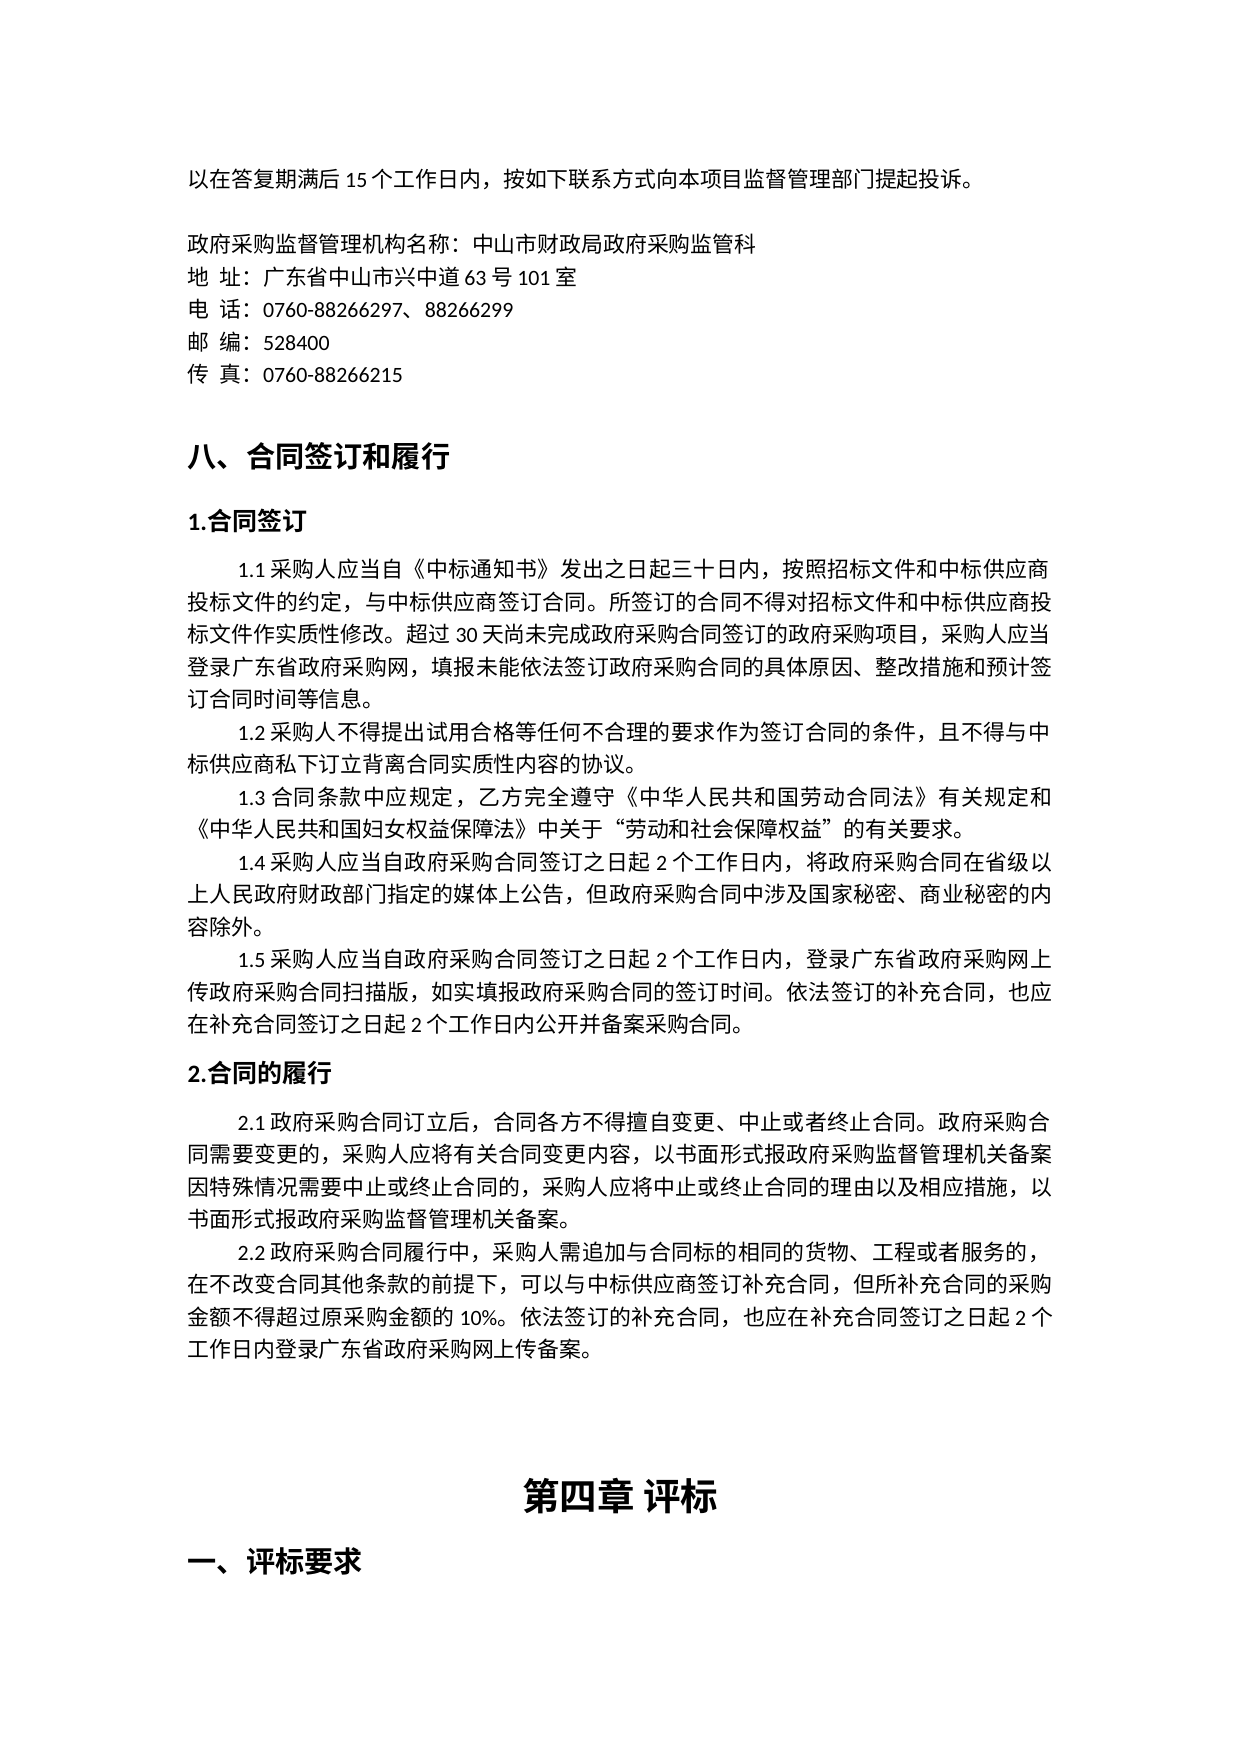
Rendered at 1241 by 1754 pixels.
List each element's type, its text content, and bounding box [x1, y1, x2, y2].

text 电 话：0760-88266297、88266299 [187, 292, 1053, 324]
text 2.合同的履行 [187, 1039, 1053, 1104]
text 1.1采购人应当自《中标通知书》发出之日起三十日内，按照招标文件和中标供应商投标文件的约定，与中标供应商签订合同。所签订的合同不得对招标文件和中标供应商投标文件作实质性修改。超过30天尚未完成政府采购合同签订的政府采购项目，采购人应当登录广东省政府采购网，填报未能依法签订政府采购合同的具体原因、整改措施和预计签订合同时间等信息。 [187, 552, 1053, 714]
text 1.合同签订 [187, 487, 1053, 552]
text 地 址：广东省中山市兴中道63号101室 [187, 259, 1053, 292]
text 1.2采购人不得提出试用合格等任何不合理的要求作为签订合同的条件，且不得与中标供应商私下订立背离合同实质性内容的协议。 [187, 714, 1053, 779]
text 1.4采购人应当自政府采购合同签订之日起2个工作日内，将政府采购合同在省级以上人民政府财政部门指定的媒体上公告，但政府采购合同中涉及国家秘密、商业秘密的内容除外。 [187, 844, 1053, 942]
text 传 真：0760-88266215 [187, 357, 1053, 389]
text 1.5采购人应当自政府采购合同签订之日起2个工作日内，登录广东省政府采购网上传政府采购合同扫描版，如实填报政府采购合同的签订时间。依法签订的补充合同，也应在补充合同签订之日起2个工作日内公开并备案采购合同。 [187, 942, 1053, 1039]
text 2.2政府采购合同履行中，采购人需追加与合同标的相同的货物、工程或者服务的，在不改变合同其他条款的前提下，可以与中标供应商签订补充合同，但所补充合同的采购金额不得超过原采购金额的10%。依法签订的补充合同，也应在补充合同签订之日起2个工作日内登录广东省政府采购网上传备案。 [187, 1234, 1053, 1364]
text 2.1政府采购合同订立后，合同各方不得擅自变更、中止或者终止合同。政府采购合同需要变更的，采购人应将有关合同变更内容，以书面形式报政府采购监督管理机关备案；因特殊情况需要中止或终止合同的，采购人应将中止或终止合同的理由以及相应措施，以书面形式报政府采购监督管理机关备案。 [187, 1104, 1053, 1234]
text 1.3合同条款中应规定，乙方完全遵守《中华人民共和国劳动合同法》有关规定和《中华人民共和国妇女权益保障法》中关于“劳动和社会保障权益”的有关要求。 [187, 779, 1053, 844]
text 邮 编：528400 [187, 324, 1053, 357]
text 政府采购监督管理机构名称：中山市财政局政府采购监管科 [187, 227, 1053, 259]
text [187, 162, 1053, 194]
text 八、合同签订和履行 [187, 422, 1053, 487]
text 一、评标要求 [187, 1527, 1053, 1592]
text 第四章 评标 [187, 1462, 1053, 1527]
